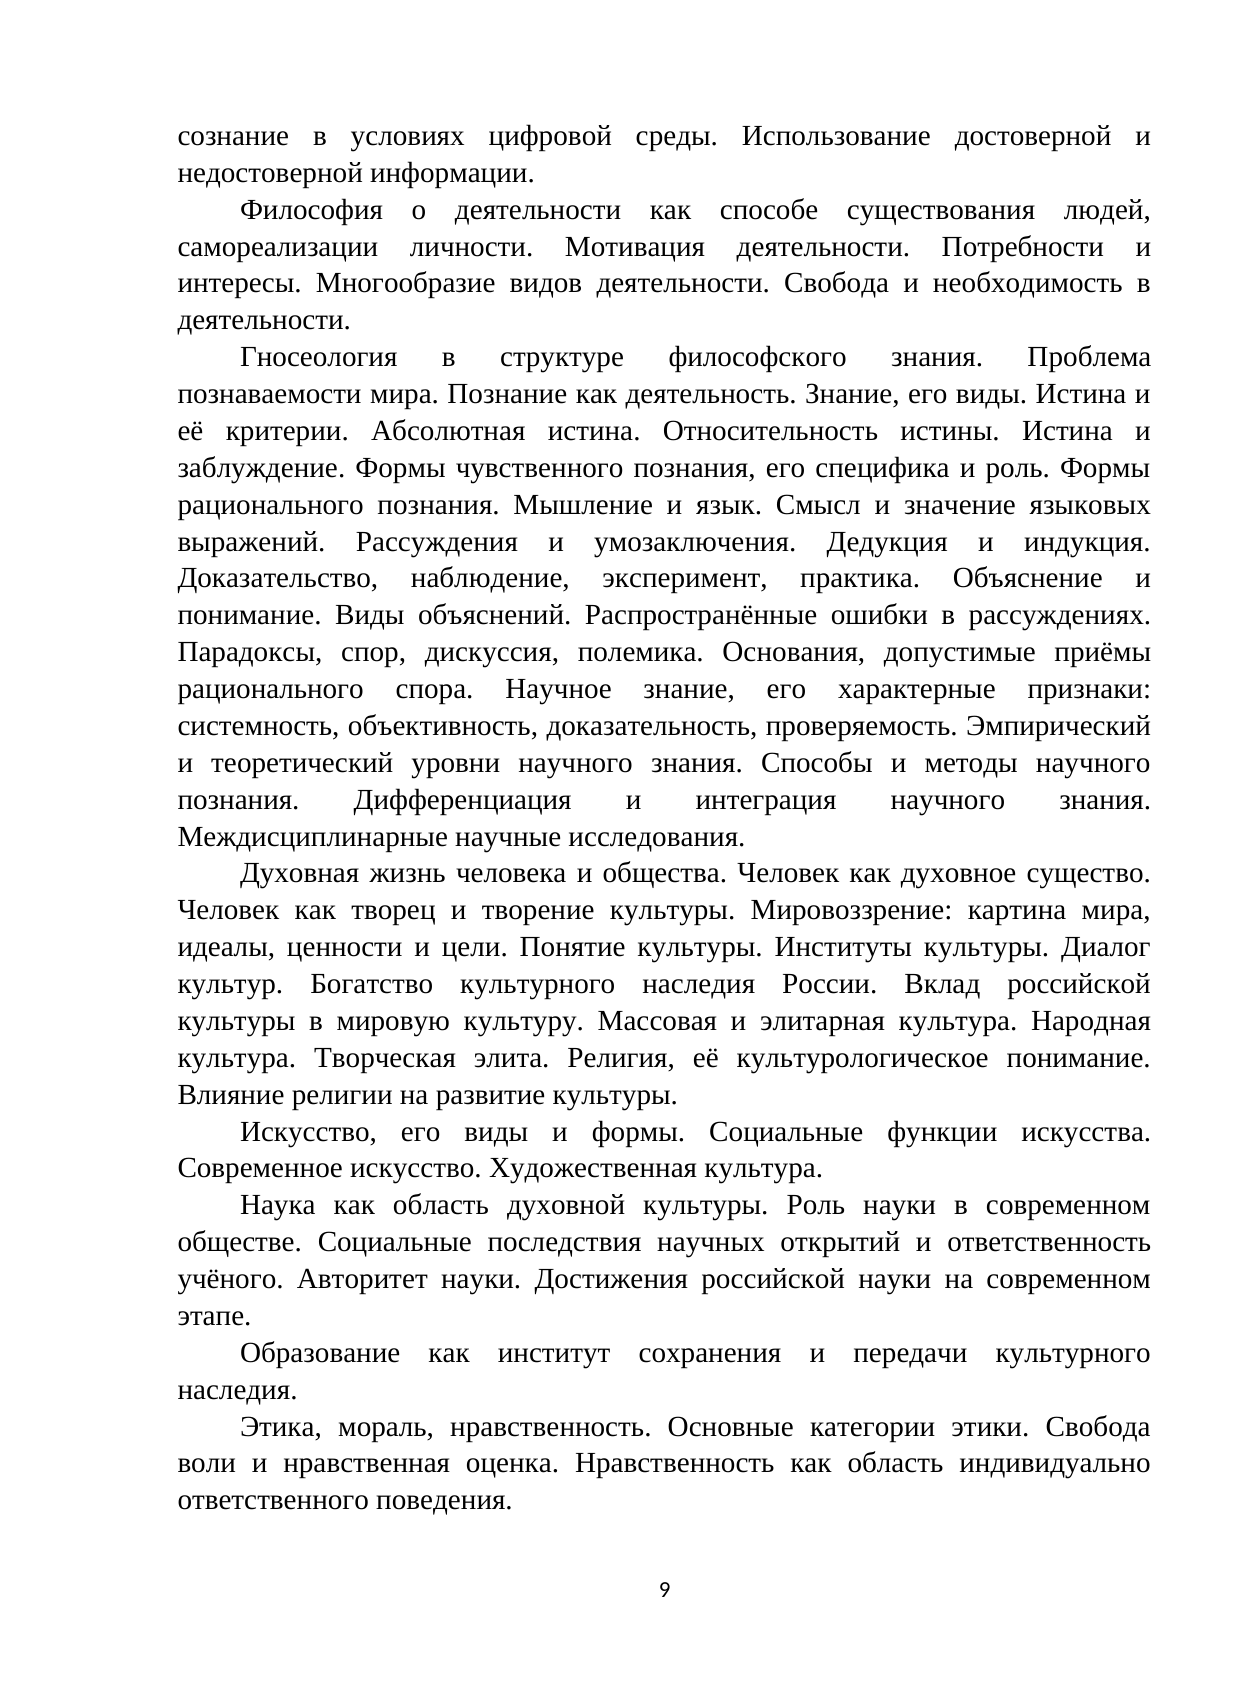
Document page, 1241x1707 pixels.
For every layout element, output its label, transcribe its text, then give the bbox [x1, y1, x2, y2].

text Этика, мораль, нравственность. Основные категории этики. Свобода воли и нравственная оценка. Нравственность как область индивидуально ответственного поведения. [177, 1409, 1152, 1516]
text Образование как институт сохранения и передачи культурного наследия. [177, 1335, 1152, 1405]
text Духовная жизнь человека и общества. Человек как духовное существо. Человек как творец и творение культуры. Мировоззрение: картина мира, идеалы, ценности и цели. Понятие культуры. Институты культуры. Диалог культур. Богатство культурного наследия России. Вклад российской культуры в мировую культуру. Массовая и элитарная культура. Народная культура. Творческая элита. Религия, её культурологическое понимание. Влияние религии на развитие культуры. [177, 856, 1152, 1110]
text Искусство, его виды и формы. Социальные функции искусства. Современное искусство. Художественная культура. [177, 1114, 1152, 1184]
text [177, 118, 1152, 188]
text Философия о деятельности как способе существования людей, самореализации личности. Мотивация деятельности. Потребности и интересы. Многообразие видов деятельности. Свобода и необходимость в деятельности. [177, 192, 1152, 336]
text Гносеология в структуре философского знания. Проблема познаваемости мира. Познание как деятельность. Знание, его виды. Истина и её критерии. Абсолютная истина. Относительность истины. Истина и заблуждение. Формы чувственного познания, его специфика и роль. Формы рационального познания. Мышление и язык. Смысл и значение языковых выражений. Рассуждения и умозаключения. Дедукция и индукция. Доказательство, наблюдение, эксперимент, практика. Объяснение и понимание. Виды объяснений. Распространённые ошибки в рассуждениях. Парадоксы, спор, дискуссия, полемика. Основания, допустимые приёмы рационального спора. Научное знание, его характерные признаки: системность, объективность, доказательность, проверяемость. Эмпирический и теоретический уровни научного знания. Способы и методы научного познания. Дифференциация и интеграция научного знания. Междисциплинарные научные исследования. [177, 339, 1152, 852]
text Наука как область духовной культуры. Роль науки в современном обществе. Социальные последствия научных открытий и ответственность учёного. Авторитет науки. Достижения российской науки на современном этапе. [177, 1187, 1152, 1332]
